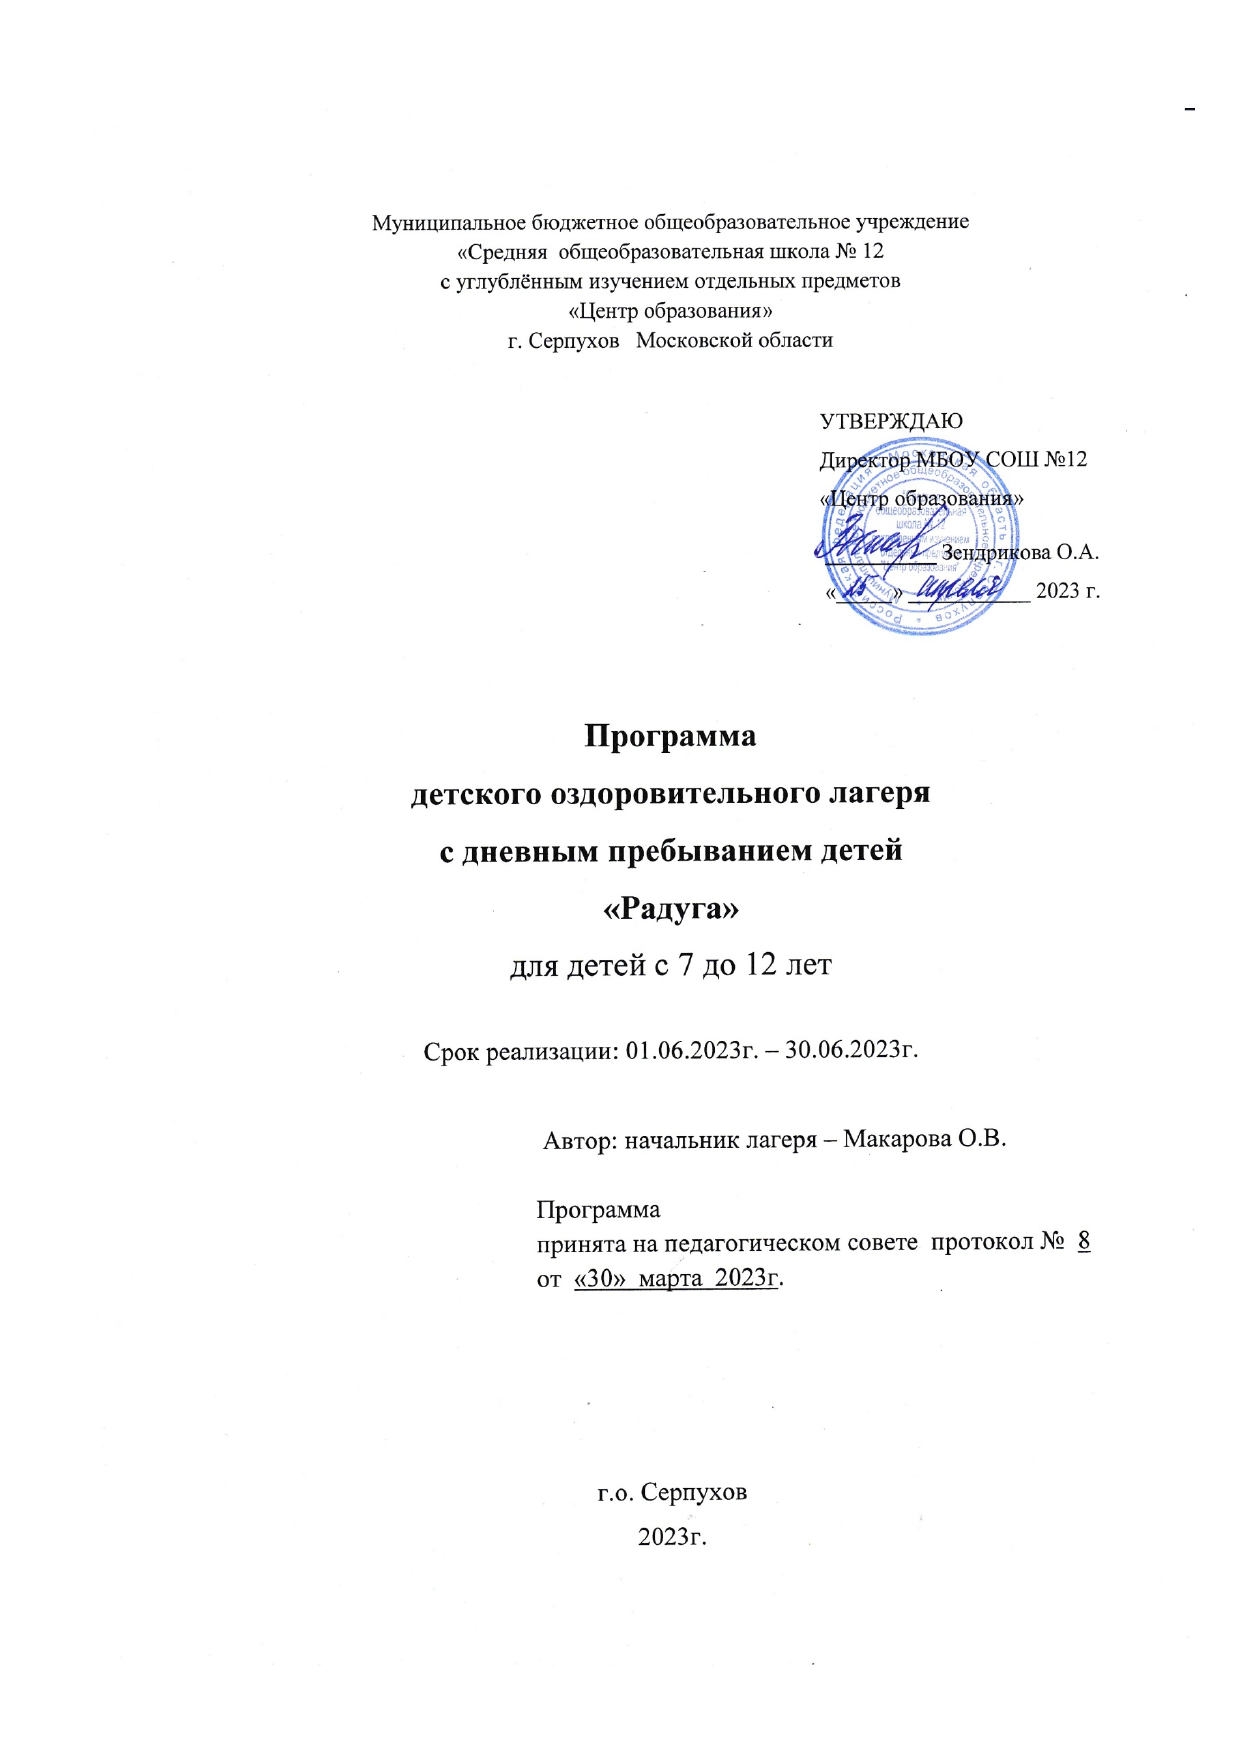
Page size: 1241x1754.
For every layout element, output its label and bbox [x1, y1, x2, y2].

picture [93, 108, 1195, 1666]
